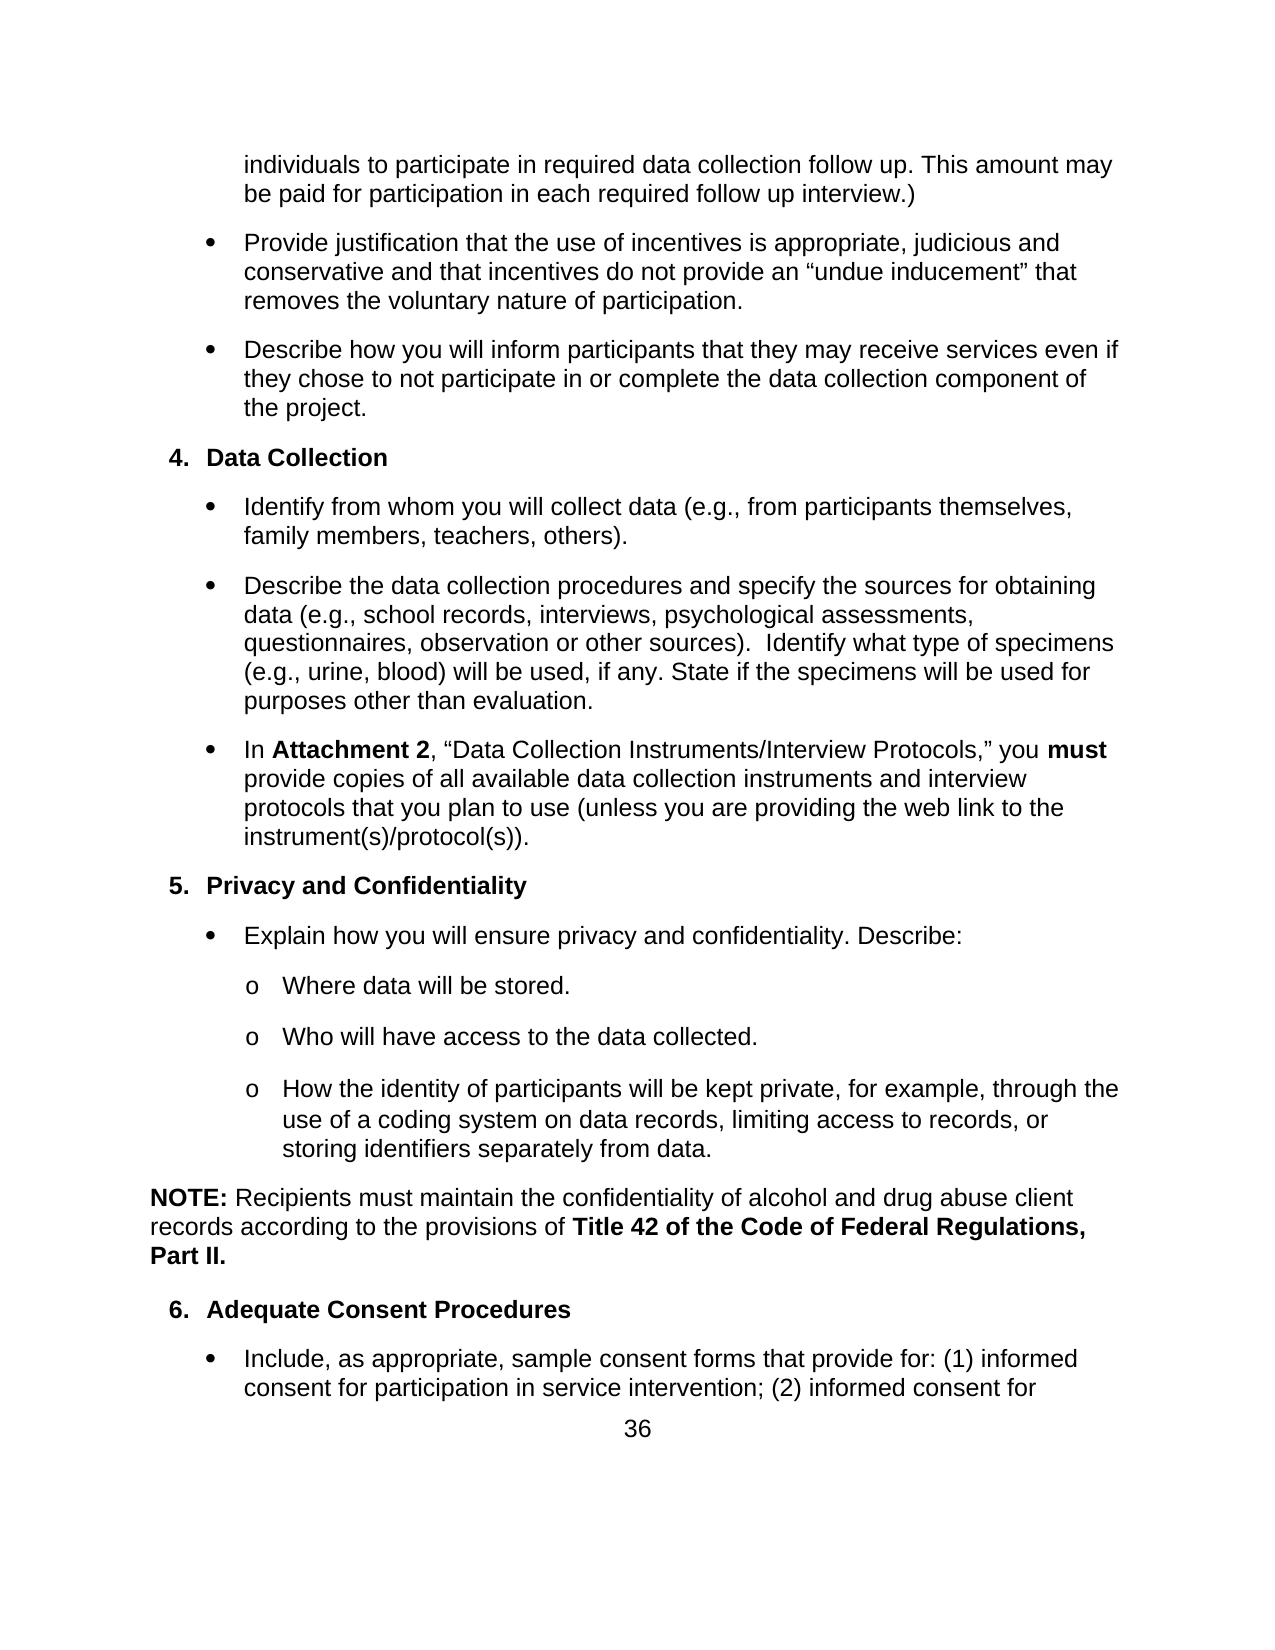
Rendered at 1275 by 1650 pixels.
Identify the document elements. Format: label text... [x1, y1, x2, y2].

list Data Collection [169, 443, 1125, 471]
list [206, 150, 1125, 207]
list Privacy and Confidentiality [169, 871, 1125, 900]
text NOTE: Recipients must maintain the confidentiality of alcohol and drug abuse client records according to the provisions of Title 42 of the Code of Federal Regulations, Part II. [150, 1183, 1125, 1270]
list Provide justification that the use of incentives is appropriate, judicious and conservative and that incentives do not provide an “undue inducement” that removes the voluntary nature of participation. [206, 228, 1125, 315]
list Describe the data collection procedures and specify the sources for obtaining data (e.g., school records, interviews, psychological assessments, questionnaires, observation or other sources). Identify what type of specimens (e.g., urine, blood) will be used, if any. State if the specimens will be used for purposes other than evaluation. [206, 571, 1125, 714]
list Where data will be stored. [244, 971, 1125, 1002]
list Explain how you will ensure privacy and confidentiality. Describe: [206, 921, 1125, 950]
list Describe how you will inform participants that they may receive services even if they chose to not participate in or complete the data collection component of the project. [206, 336, 1125, 422]
list Who will have access to the data collected. [244, 1022, 1125, 1053]
list How the identity of participants will be kept private, for example, through the use of a coding system on data records, limiting access to records, or storing identifiers separately from data. [244, 1074, 1125, 1163]
list In Attachment 2, “Data Collection Instruments/Interview Protocols,” you must provide copies of all available data collection instruments and interview protocols that you plan to use (unless you are providing the web link to the instrument(s)/protocol(s)). [206, 735, 1125, 851]
list Adequate Consent Procedures [169, 1295, 1125, 1323]
list Identify from whom you will collect data (e.g., from participants themselves, family members, teachers, others). [206, 492, 1125, 550]
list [206, 1344, 1125, 1402]
